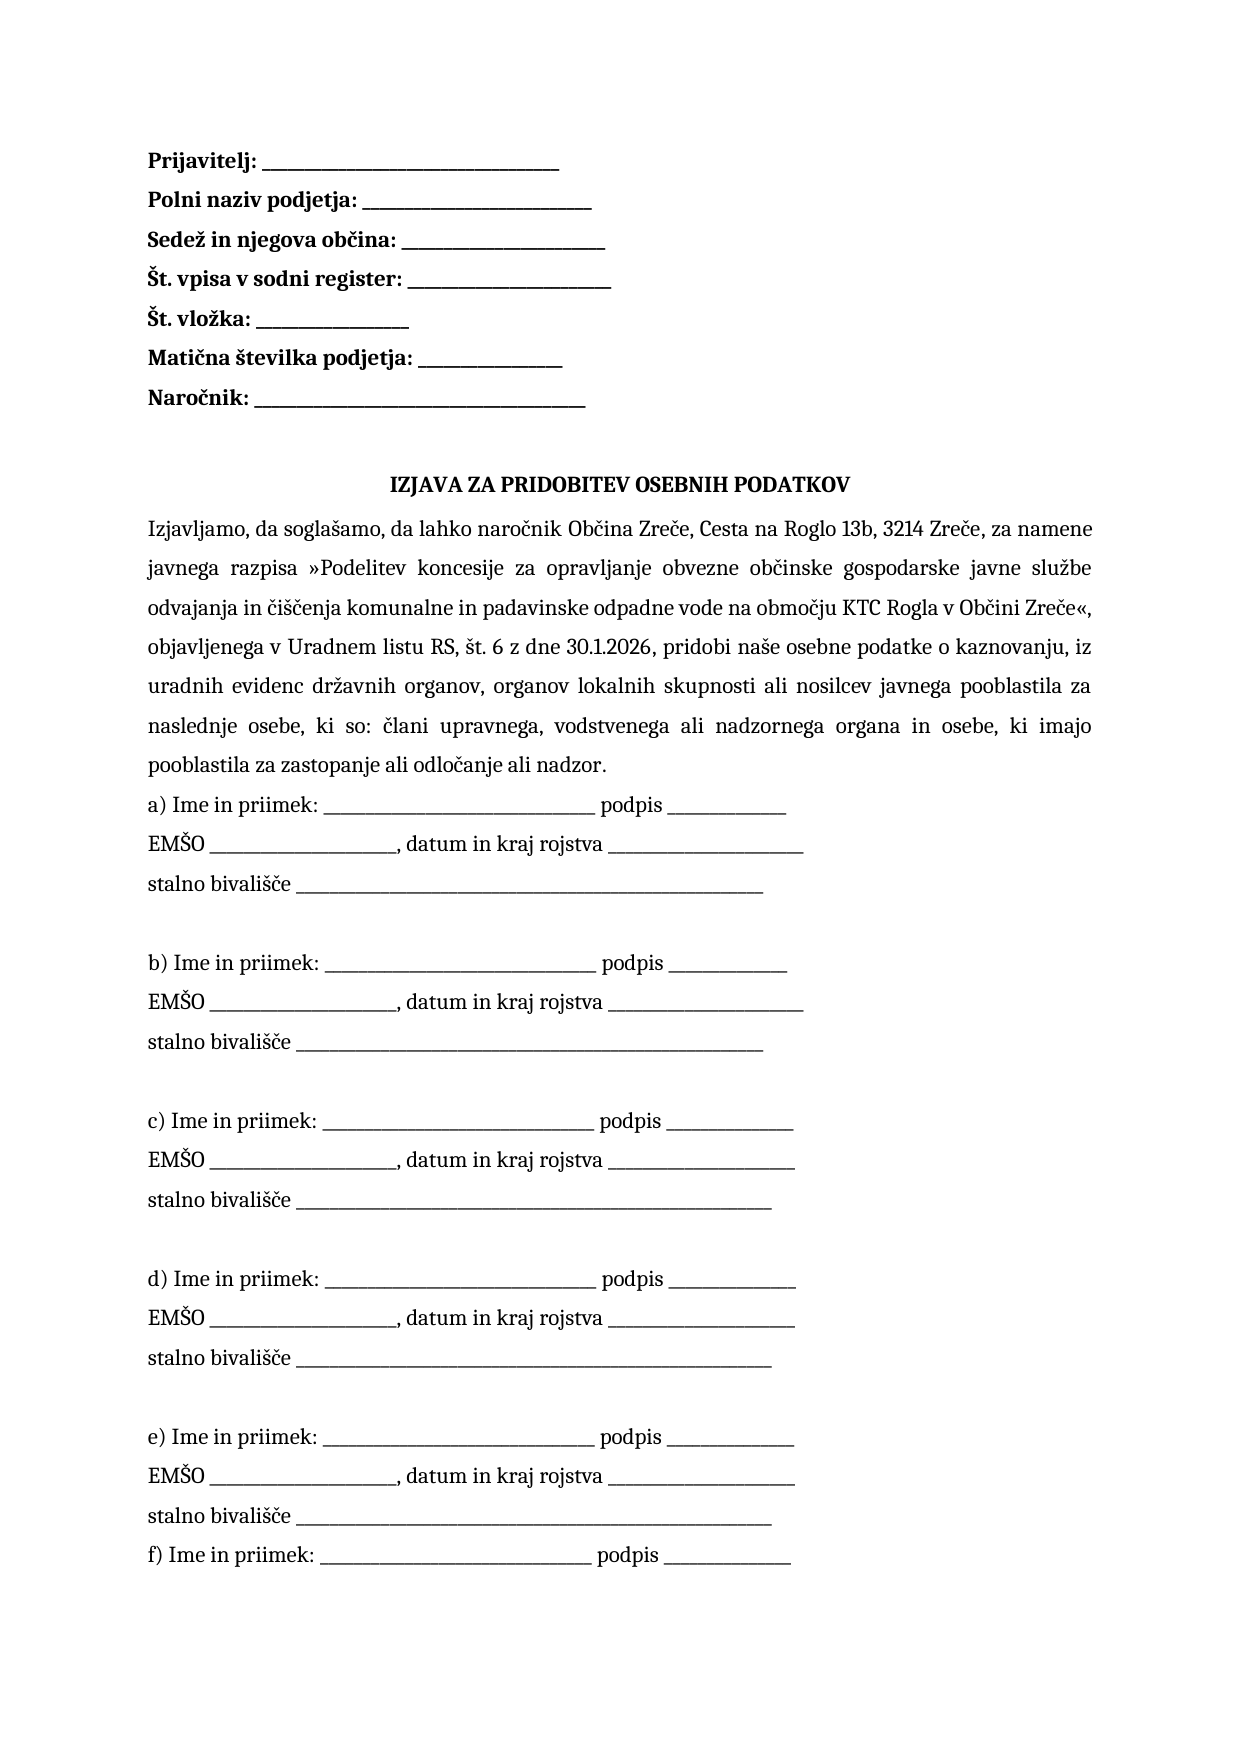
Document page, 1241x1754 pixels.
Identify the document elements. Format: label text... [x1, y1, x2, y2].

text stalno bivališče _______________________________________________________ [148, 871, 1093, 897]
text Polni naziv podjetja: ___________________________ [148, 187, 1093, 213]
text Izjavljamo, da soglašamo, da lahko naročnik Občina Zreče, Cesta na Roglo 13b, 3214 Zreče, za namene javnega razpisa »Podelitev koncesije za opravljanje obvezne občinske gospodarske javne službe odvajanja in čiščenja komunalne in padavinske odpadne vode na območju KTC Rogla v Občini Zreče«, objavljenega v Uradnem listu RS, št. 6 z dne 30.1.2026, pridobi naše osebne podatke o kaznovanju, iz uradnih evidenc državnih organov, organov lokalnih skupnosti ali nosilcev javnega pooblastila za naslednje osebe, ki so: člani upravnega, vodstvenega ali nadzornega organa in osebe, ki imajo pooblastila za zastopanje ali odločanje ali nadzor. [148, 515, 1093, 779]
text stalno bivališče _______________________________________________________ [148, 1029, 1093, 1055]
text a) Ime in priimek: ________________________________ podpis ______________ [148, 792, 1093, 818]
text d) Ime in priimek: ________________________________ podpis _______________ [148, 1266, 1093, 1292]
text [148, 1463, 1093, 1489]
text c) Ime in priimek: ________________________________ podpis _______________ [148, 1108, 1093, 1134]
text Naročnik: _______________________________________ [148, 384, 1093, 411]
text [148, 1502, 1093, 1529]
text stalno bivališče ________________________________________________________ [148, 1187, 1093, 1213]
text Sedež in njegova občina: ________________________ [148, 227, 1093, 253]
text Št. vložka: __________________ [148, 306, 1093, 332]
text stalno bivališče ________________________________________________________ [148, 1344, 1093, 1371]
subtitle IZJAVA ZA PRIDOBITEV OSEBNIH PODATKOV [148, 472, 1093, 498]
text EMŠO ______________________, datum in kraj rojstva ______________________ [148, 1305, 1093, 1331]
text Prijavitelj: ___________________________________ [148, 148, 1093, 174]
text Matična številka podjetja: _________________ [148, 345, 1093, 371]
text f) Ime in priimek: ________________________________ podpis _______________ [148, 1542, 1093, 1568]
text Št. vpisa v sodni register: ________________________ [148, 266, 1093, 292]
text EMŠO ______________________, datum in kraj rojstva _______________________ [148, 989, 1093, 1016]
text EMŠO ______________________, datum in kraj rojstva ______________________ [148, 1147, 1093, 1173]
text b) Ime in priimek: ________________________________ podpis ______________ [148, 950, 1093, 976]
text EMŠO ______________________, datum in kraj rojstva _______________________ [148, 831, 1093, 858]
text e) Ime in priimek: ________________________________ podpis _______________ [148, 1423, 1093, 1450]
